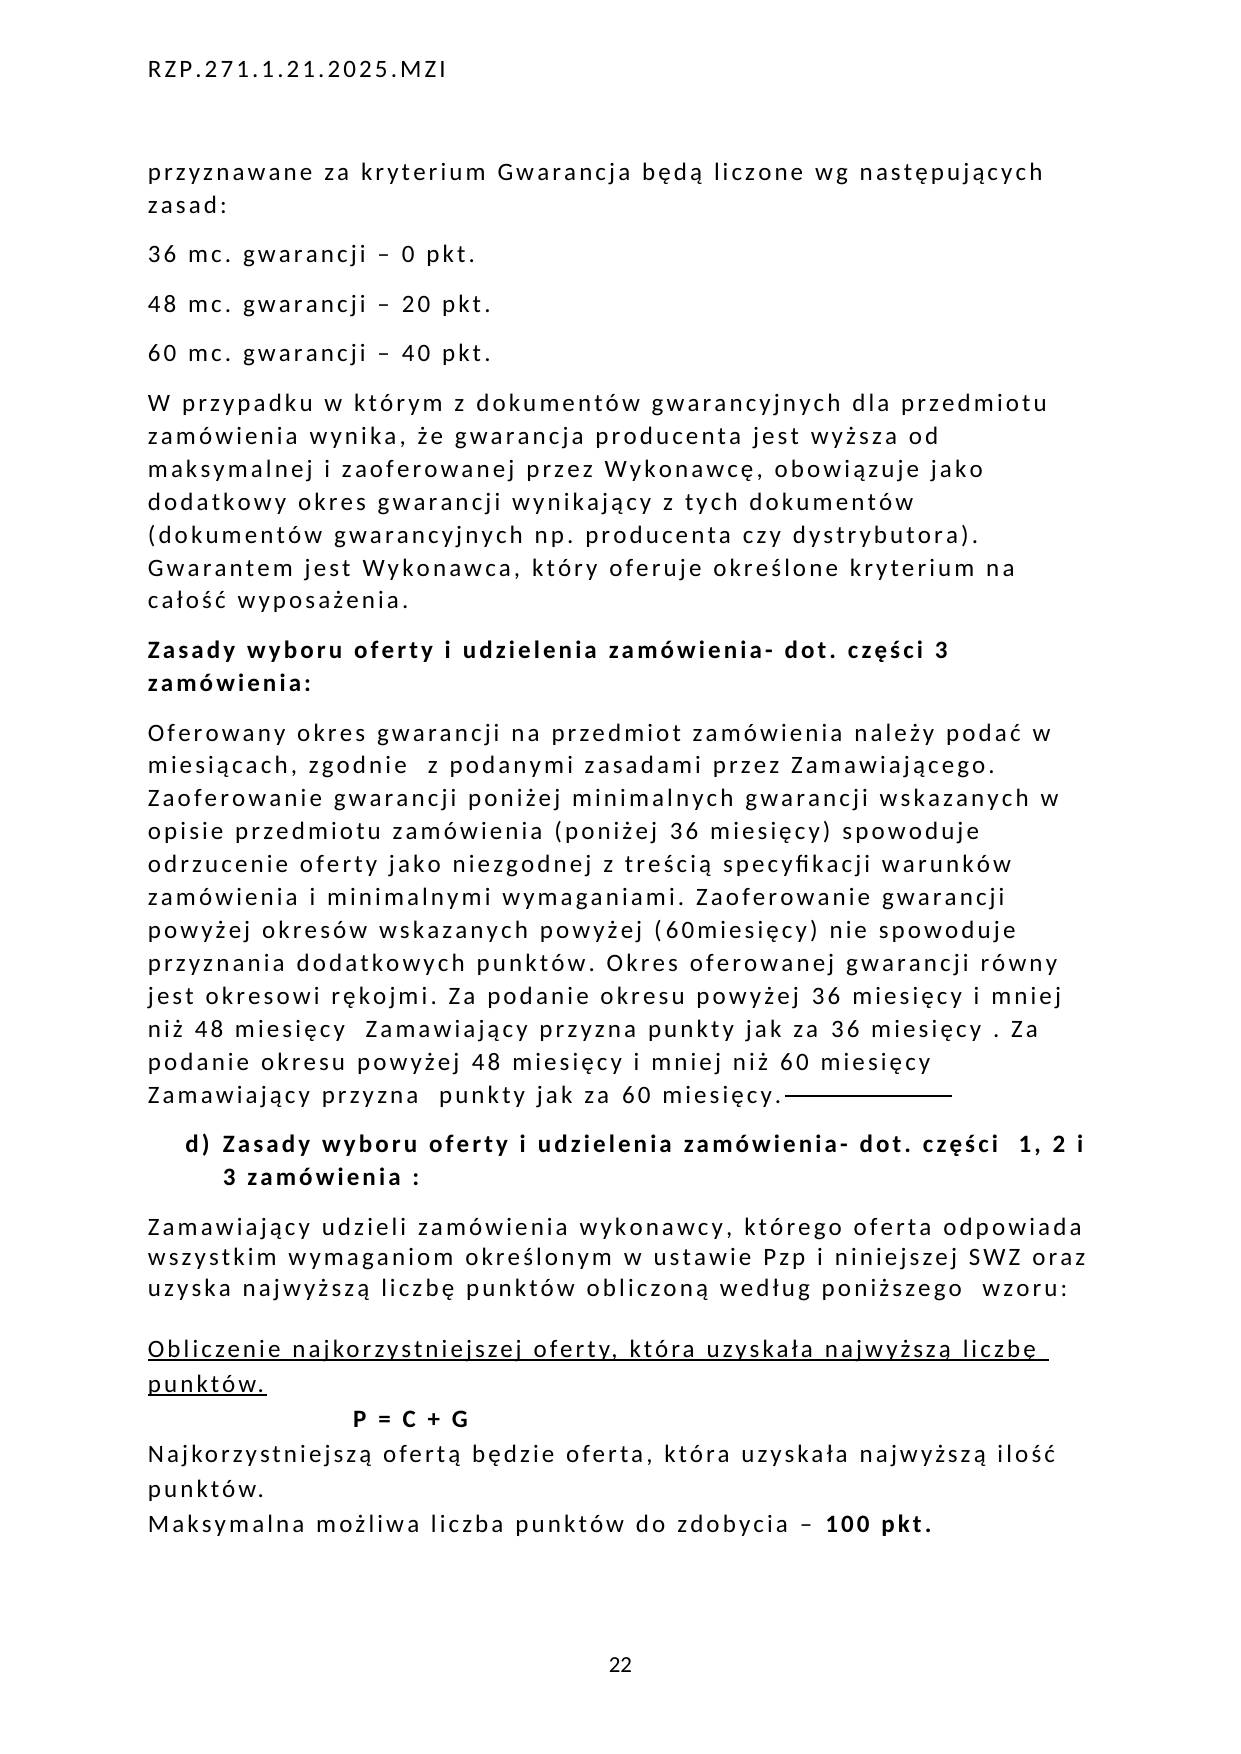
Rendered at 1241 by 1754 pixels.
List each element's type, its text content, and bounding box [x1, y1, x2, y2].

text Maksymalna możliwa liczba punktów do zdobycia – 100 pkt. [148, 1508, 1103, 1538]
text 48 mc. gwarancji – 20 pkt. [148, 288, 1093, 318]
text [148, 156, 1093, 219]
text 36 mc. gwarancji – 0 pkt. [148, 238, 1093, 269]
text Zasady wyboru oferty i udzielenia zamówienia- dot. części 3 zamówienia: [148, 634, 1093, 698]
text Zamawiający udzieli zamówienia wykonawcy, którego oferta odpowiada wszystkim wymaganiom określonym w ustawie Pzp i niniejszej SWZ oraz uzyska najwyższą liczbę punktów obliczoną według poniższego wzoru: [148, 1211, 1093, 1302]
text Obliczenie najkorzystniejszej oferty, która uzyskała najwyższą liczbę punktów. [148, 1333, 1093, 1398]
text W przypadku w którym z dokumentów gwarancyjnych dla przedmiotu zamówienia wynika, że gwarancja producenta jest wyższa od maksymalnej i zaoferowanej przez Wykonawcę, obowiązuje jako dodatkowy okres gwarancji wynikający z tych dokumentów (dokumentów gwarancyjnych np. producenta czy dystrybutora). Gwarantem jest Wykonawca, który oferuje określone kryterium na całość wyposażenia. [148, 387, 1093, 615]
list Zasady wyboru oferty i udzielenia zamówienia- dot. części 1, 2 i 3 zamówienia : [185, 1128, 1093, 1192]
text 60 mc. gwarancji – 40 pkt. [148, 337, 1093, 368]
text P = C + G [198, 1403, 1093, 1433]
text Najkorzystniejszą ofertą będzie oferta, która uzyskała najwyższą ilość punktów. [148, 1438, 1093, 1503]
text Oferowany okres gwarancji na przedmiot zamówienia należy podać w miesiącach, zgodnie z podanymi zasadami przez Zamawiającego. Zaoferowanie gwarancji poniżej minimalnych gwarancji wskazanych w opisie przedmiotu zamówienia (poniżej 36 miesięcy) spowoduje odrzucenie oferty jako niezgodnej z treścią specyfikacji warunków zamówienia i minimalnymi wymaganiami. Zaoferowanie gwarancji powyżej okresów wskazanych powyżej (60miesięcy) nie spowoduje przyznania dodatkowych punktów. Okres oferowanej gwarancji równy jest okresowi rękojmi. Za podanie okresu powyżej 36 miesięcy i mniej niż 48 miesięcy Zamawiający przyzna punkty jak za 36 miesięcy . Za podanie okresu powyżej 48 miesięcy i mniej niż 60 miesięcy Zamawiający przyzna punkty jak za 60 miesięcy. [148, 717, 1093, 1109]
